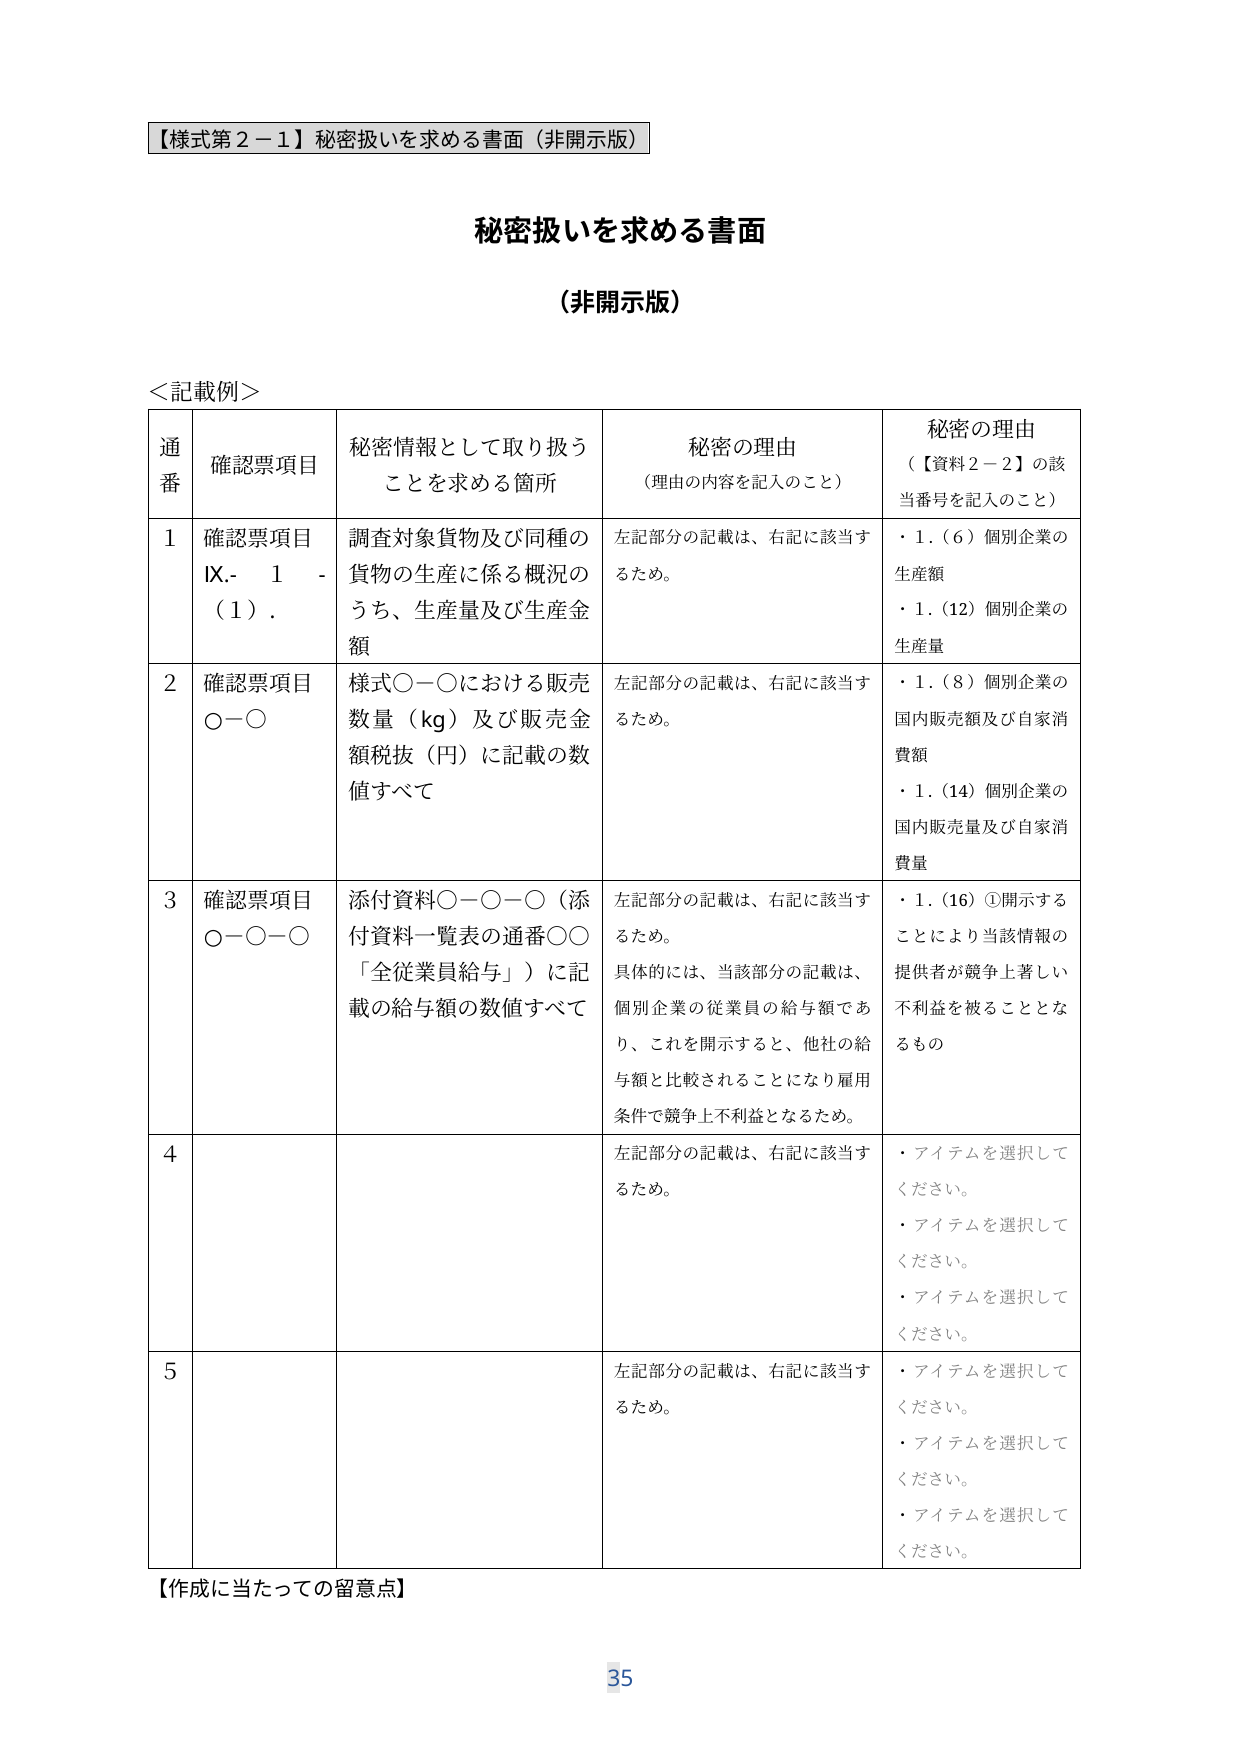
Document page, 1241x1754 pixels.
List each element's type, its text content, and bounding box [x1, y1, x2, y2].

table_cell ・ ・ ・ [883, 1352, 1080, 1568]
table_cell 左記部分の記載は、右記に該当するため。 [603, 1352, 882, 1568]
table_cell ・ [883, 881, 1080, 1133]
table_cell ４ [149, 1135, 192, 1351]
table_cell ３ [149, 881, 192, 1133]
text ＜記載例＞ [148, 372, 1092, 408]
text 【様式第２－１】秘密扱いを求める書面（非開示版） [148, 120, 1092, 156]
table_cell 添付資料○－○－○（添付資料一覧表の通番○○「全従業員給与」）に記載の給与額の数値すべて [337, 881, 602, 1133]
table_header 通番 [149, 410, 192, 518]
table_cell 左記部分の記載は、右記に該当するため。 [603, 519, 882, 663]
table_cell [337, 1135, 602, 1351]
table_cell ・ ・ [883, 519, 1080, 663]
table_cell 確認票項目 ○－○－○ [193, 881, 336, 1133]
table_cell 様式○－○における販売数量（kg）及び販売金額税抜（円）に記載の数値すべて [337, 664, 602, 880]
text （非開示版） [148, 264, 1092, 336]
table_header 秘密の理由 （理由の内容を記入のこと） [603, 410, 882, 518]
table_cell 左記部分の記載は、右記に該当するため。 [603, 664, 882, 880]
text 秘密扱いを求める書面 [148, 192, 1092, 264]
text 【作成に当たっての留意点】 [148, 1569, 1092, 1605]
table_cell [193, 1135, 336, 1351]
table_cell [193, 1352, 336, 1568]
table_header 秘密の理由 （【資料２－２】の該当番号を記入のこと） [883, 410, 1080, 518]
table_cell ２ [149, 664, 192, 880]
table_cell １ [149, 519, 192, 663]
table_cell ５ [149, 1352, 192, 1568]
table_cell ・ ・ [883, 664, 1080, 880]
table_header 確認票項目 [193, 410, 336, 518]
table_cell 調査対象貨物及び同種の貨物の生産に係る概況のうち、生産量及び生産金額 [337, 519, 602, 663]
table_cell 左記部分の記載は、右記に該当するため。 具体的には、当該部分の記載は、個別企業の従業員の給与額であり、これを開示すると、他社の給与額と比較されることになり雇用条件で競争上不利益となるため。 [603, 881, 882, 1133]
table_cell [337, 1352, 602, 1568]
table_header 秘密情報として取り扱うことを求める箇所 [337, 410, 602, 518]
table_cell ・ ・ ・ [883, 1135, 1080, 1351]
table_cell 確認票項目 Ⅸ.-１-（１）. [193, 519, 336, 663]
table_cell 左記部分の記載は、右記に該当するため。 [603, 1135, 882, 1351]
table_cell 確認票項目 ○－○ [193, 664, 336, 880]
